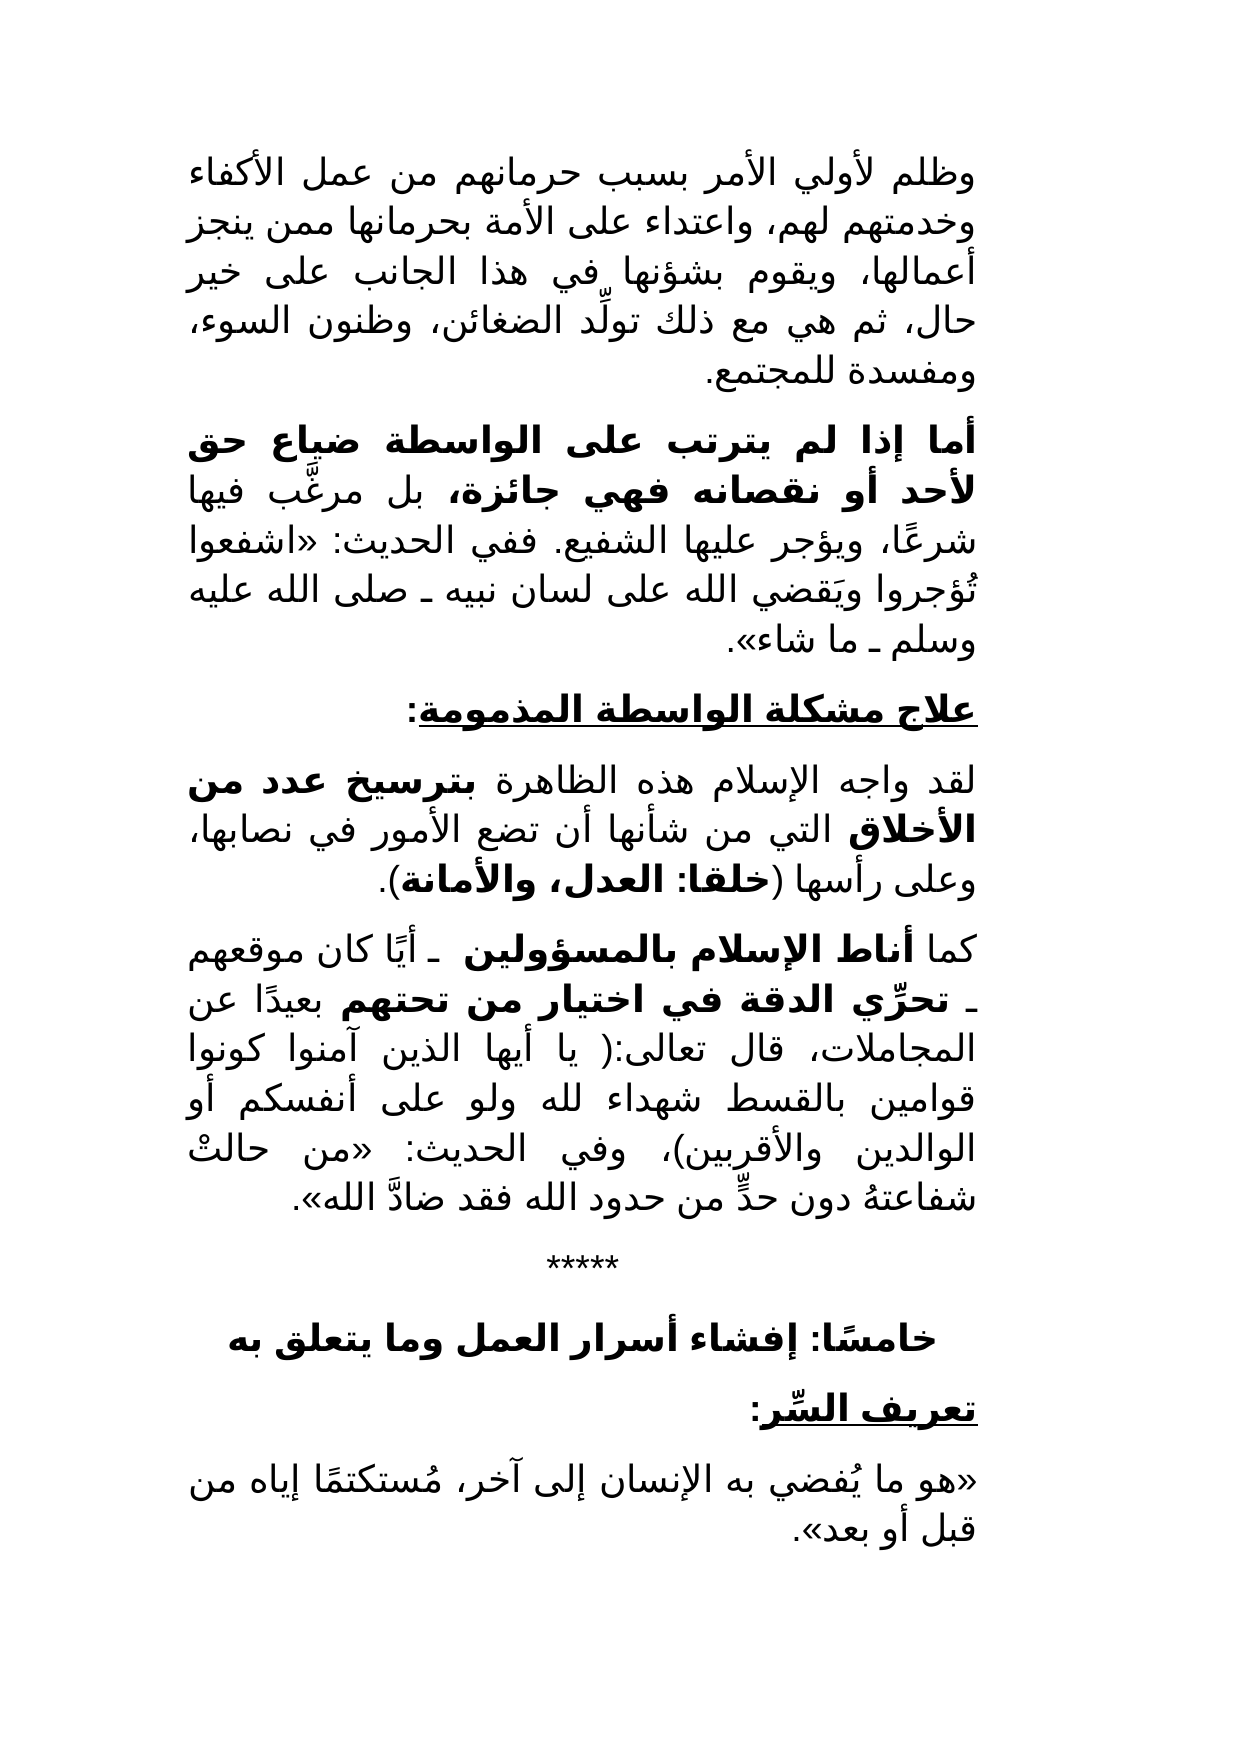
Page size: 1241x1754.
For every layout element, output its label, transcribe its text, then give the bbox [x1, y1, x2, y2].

text خامسًا: إفشاء أسرار العمل وما يتعلق به [187, 1316, 978, 1359]
text ***** [187, 1246, 978, 1289]
text لقد واجه الإسلام هذه الظاهرة بترسيخ عدد من الأخلاق التي من شأنها أن تضع الأمور في نصابها، وعلى رأسها (خلقا: العدل، والأمانة). [187, 758, 978, 900]
text علاج مشكلة الواسطة المذمومة: [187, 687, 978, 731]
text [187, 150, 978, 391]
text «هو ما يُفضي به الإنسان إلى آخر، مُستكتمًا إياه من قبل أو بعد». [187, 1457, 978, 1550]
text أما إذا لم يترتب على الواسطة ضياع حق لأحد أو نقصانه فهي جائزة، بل مرغَّب فيها شرعًا، ويؤجر عليها الشفيع. ففي الحديث: «اشفعوا تُؤجروا ويَقضي الله على لسان نبيه ـ صلى الله عليه وسلم ـ ما شاء». [187, 419, 978, 660]
text تعريف السِّر: [187, 1387, 978, 1430]
text كما أناط الإسلام بالمسؤولين ـ أيًا كان موقعهم ـ تحرِّي الدقة في اختيار من تحتهم بعيدًا عن المجاملات، قال تعالى:( يا أيها الذين آمنوا كونوا قوامين بالقسط شهداء لله ولو على أنفسكم أو الوالدين والأقربين)، وفي الحديث: «من حالتْ شفاعتهُ دون حدٍّ من حدود الله فقد ضادَّ الله». [187, 927, 978, 1218]
